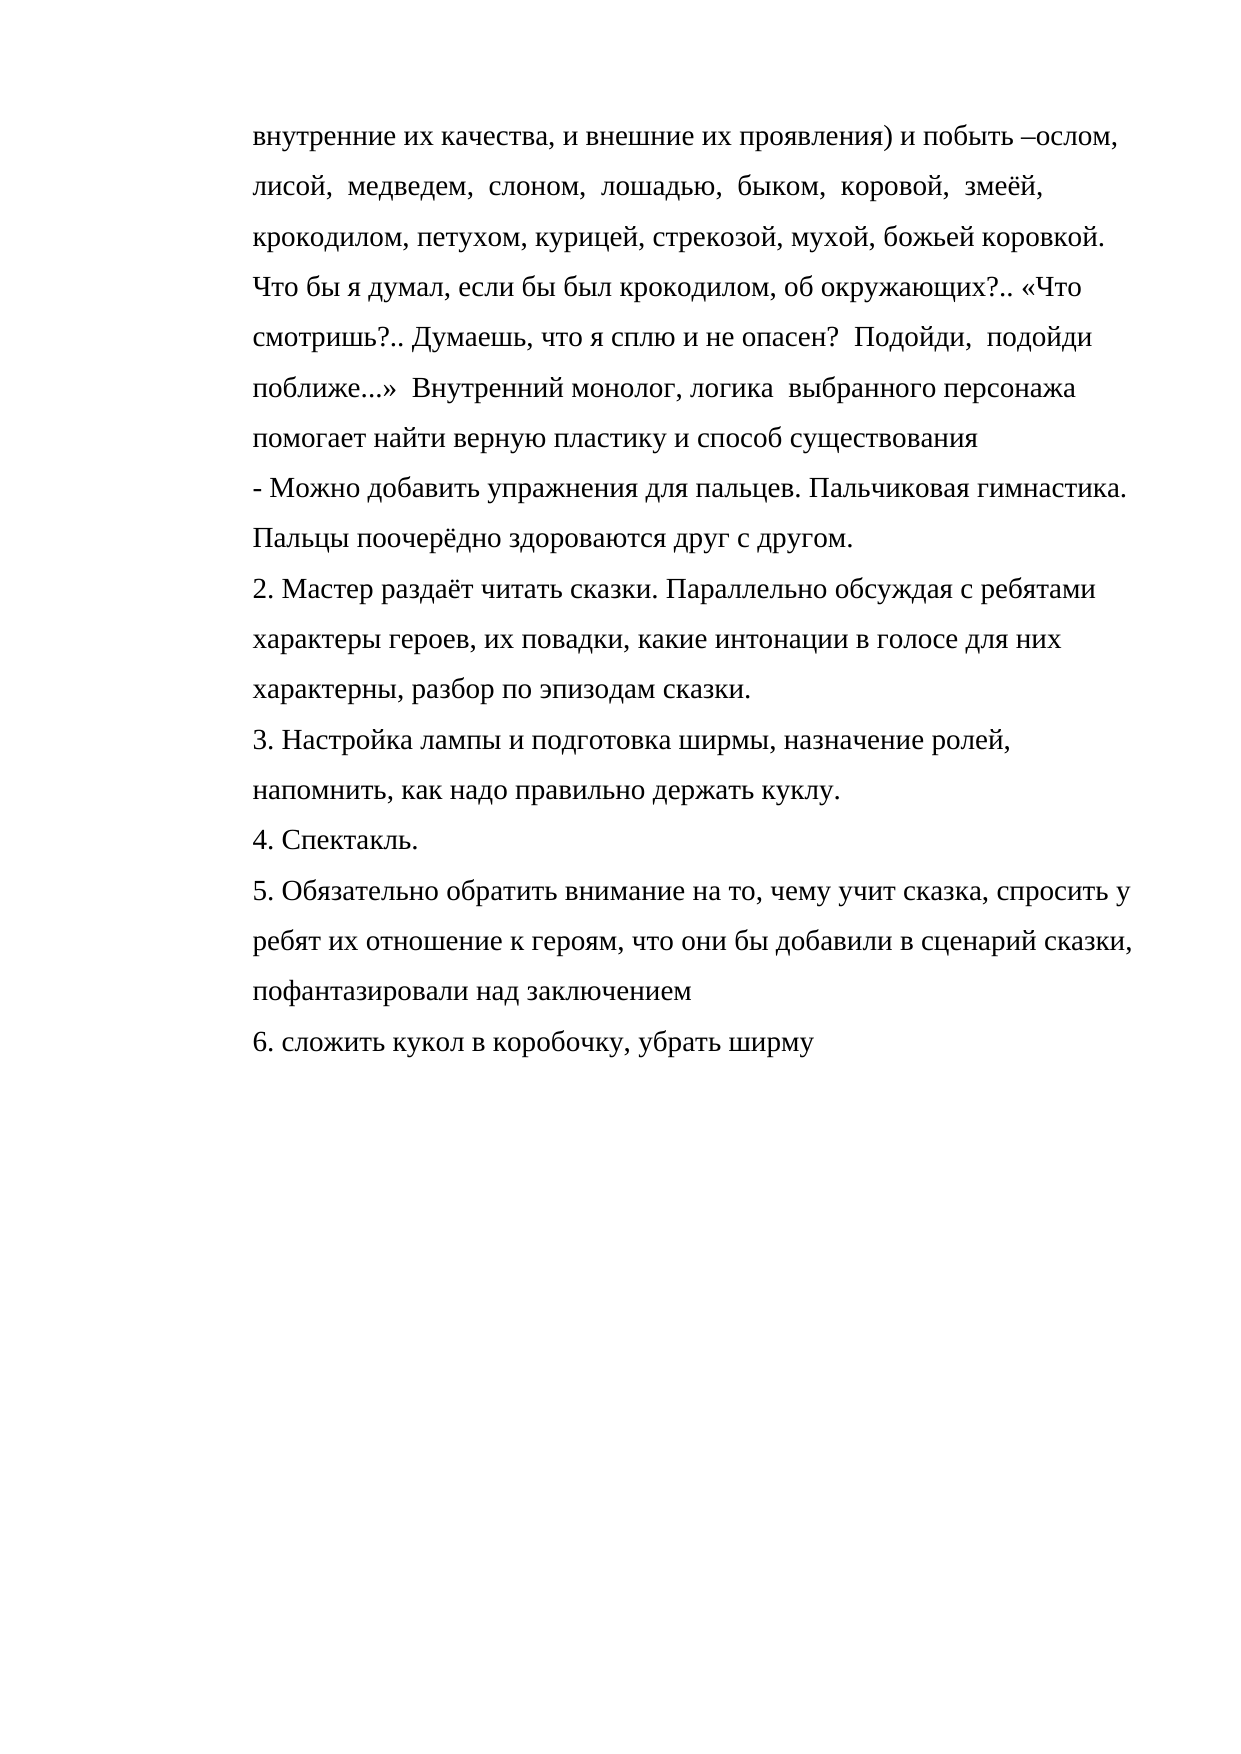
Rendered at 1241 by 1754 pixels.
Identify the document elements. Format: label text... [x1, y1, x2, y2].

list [252, 118, 1152, 453]
list - Можно добавить упражнения для пальцев. Пальчиковая гимнастика. Пальцы поочерёдно здороваются друг с другом. [252, 470, 1152, 554]
list 6. сложить кукол в коробочку, убрать ширму [252, 1024, 1152, 1057]
list 4. Спектакль. [252, 822, 1152, 856]
list 5. Обязательно обратить внимание на то, чему учит сказка, спросить у ребят их отношение к героям, что они бы добавили в сценарий сказки, пофантазировали над заключением [252, 873, 1152, 1007]
list 2. Мастер раздаёт читать сказки. Параллельно обсуждая с ребятами характеры героев, их повадки, какие интонации в голосе для них характерны, разбор по эпизодам сказки. [252, 571, 1152, 705]
list 3. Настройка лампы и подготовка ширмы, назначение ролей, напомнить, как надо правильно держать куклу. [252, 722, 1152, 806]
